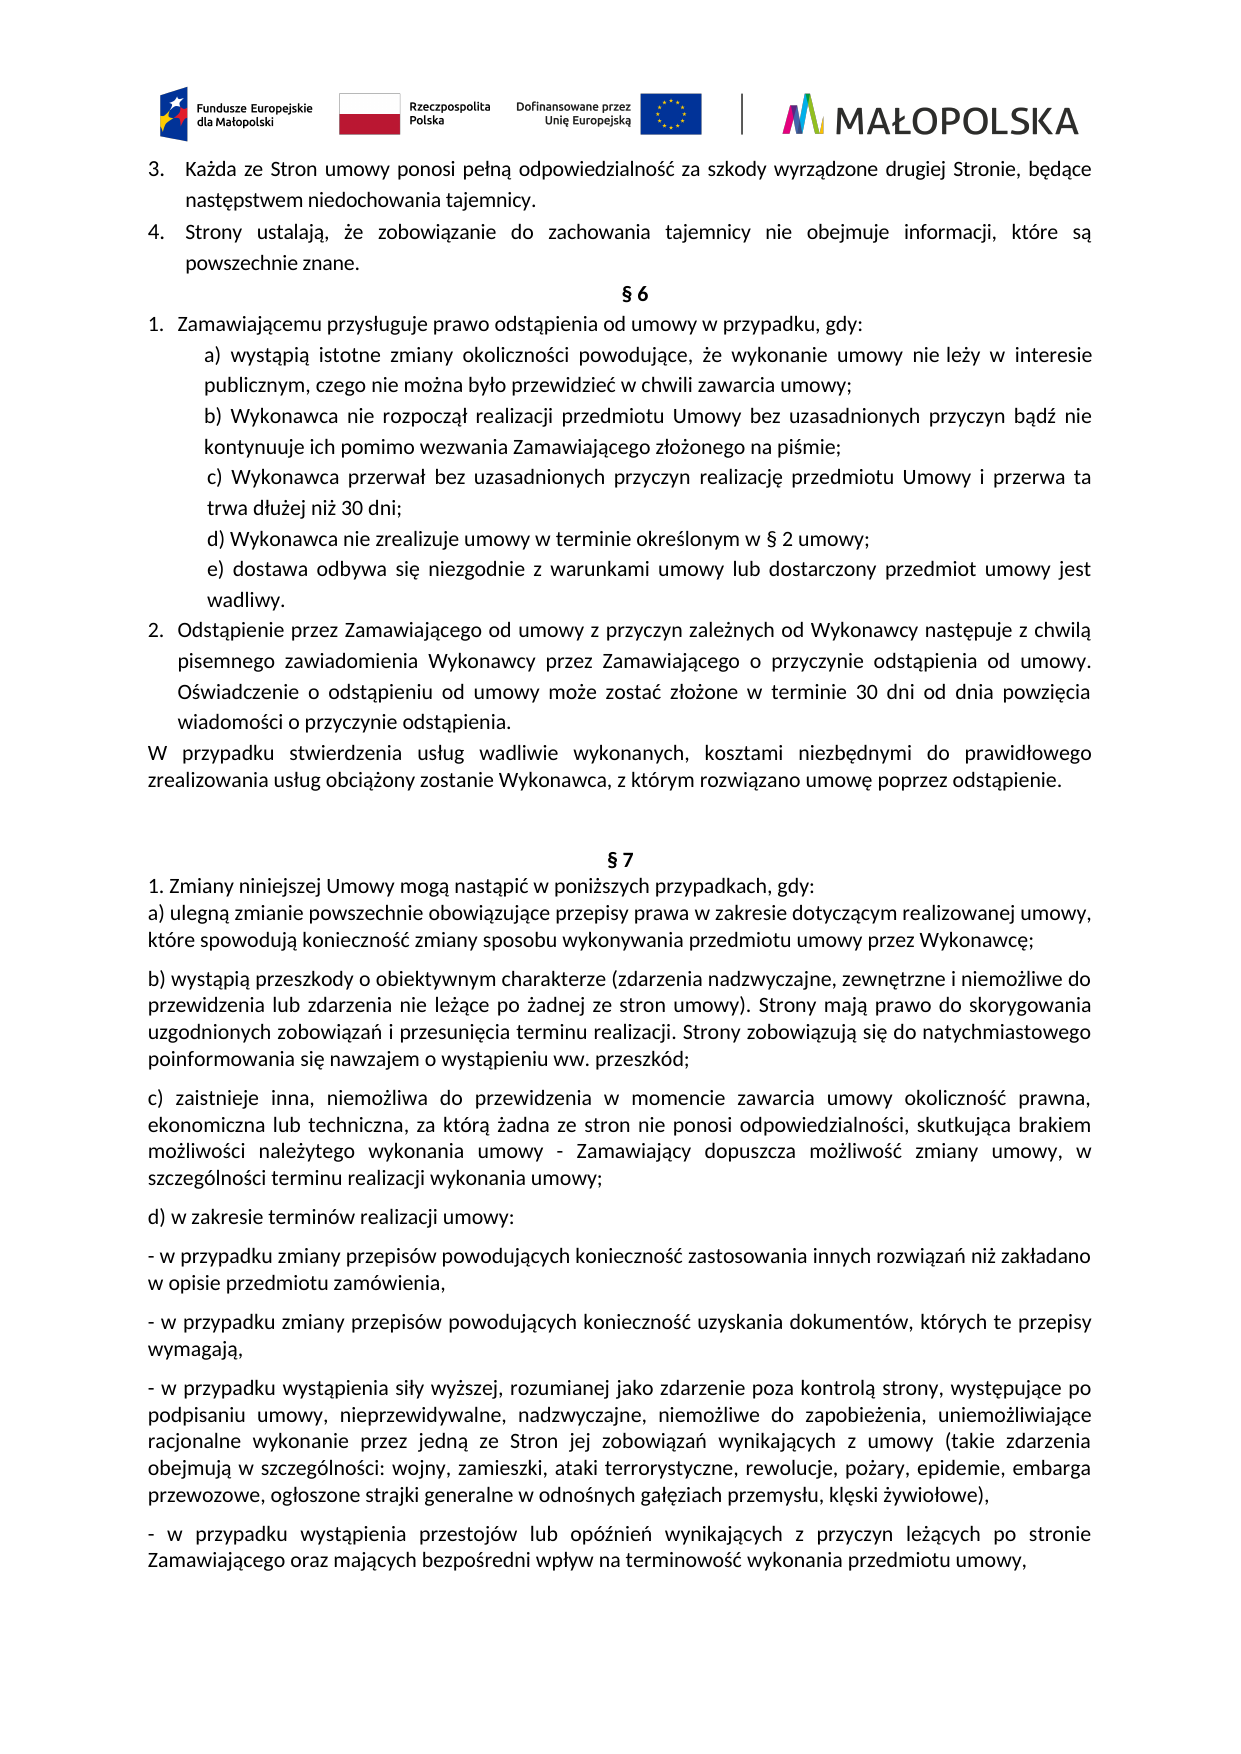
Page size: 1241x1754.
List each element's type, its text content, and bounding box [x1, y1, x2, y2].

text - w przypadku wystąpienia siły wyższej, rozumianej jako zdarzenie poza kontrolą strony, występujące po podpisaniu umowy, nieprzewidywalne, nadzwyczajne, niemożliwe do zapobieżenia, uniemożliwiające racjonalne wykonanie przez jedną ze Stron jej zobowiązań wynikających z umowy (takie zdarzenia obejmują w szczególności: wojny, zamieszki, ataki terrorystyczne, rewolucje, pożary, epidemie, embarga przewozowe, ogłoszone strajki generalne w odnośnych gałęziach przemysłu, klęski żywiołowe), [148, 1374, 1092, 1507]
text - w przypadku wystąpienia przestojów lub opóźnień wynikających z przyczyn leżących po stronie Zamawiającego oraz mających bezpośredni wpływ na terminowość wykonania przedmiotu umowy, [148, 1520, 1092, 1573]
text e) dostawa odbywa się niezgodnie z warunkami umowy lub dostarczony przedmiot umowy jest wadliwy. [207, 555, 1092, 613]
text b) Wykonawca nie rozpoczął realizacji przedmiotu Umowy bez uzasadnionych przyczyn bądź nie kontynuuje ich pomimo wezwania Zamawiającego złożonego na piśmie; [204, 402, 1092, 459]
text - w przypadku zmiany przepisów powodujących konieczność zastosowania innych rozwiązań niż zakładano w opisie przedmiotu zamówienia, [148, 1242, 1092, 1296]
text a) ulegną zmianie powszechnie obowiązujące przepisy prawa w zakresie dotyczącym realizowanej umowy, które spowodują konieczność zmiany sposobu wykonywania przedmiotu umowy przez Wykonawcę; [148, 899, 1092, 952]
text W przypadku stwierdzenia usług wadliwie wykonanych, kosztami niezbędnymi do prawidłowego zrealizowania usług obciążony zostanie Wykonawca, z którym rozwiązano umowę poprzez odstąpienie. [148, 739, 1092, 792]
list Strony ustalają, że zobowiązanie do zachowania tajemnicy nie obejmuje informacji, które są powszechnie znane. [148, 217, 1092, 276]
text a) wystąpią istotne zmiany okoliczności powodujące, że wykonanie umowy nie leży w interesie publicznym, czego nie można było przewidzieć w chwili zawarcia umowy; [204, 341, 1092, 398]
text d) w zakresie terminów realizacji umowy: [148, 1203, 1092, 1230]
list § 6 [177, 280, 1092, 306]
list Każda ze Stron umowy ponosi pełną odpowiedzialność za szkody wyrządzone drugiej Stronie, będące następstwem niedochowania tajemnicy. [148, 155, 1092, 213]
text - w przypadku zmiany przepisów powodujących konieczność uzyskania dokumentów, których te przepisy wymagają, [148, 1308, 1092, 1362]
list Odstąpienie przez Zamawiającego od umowy z przyczyn zależnych od Wykonawcy następuje z chwilą pisemnego zawiadomienia Wykonawcy przez Zamawiającego o przyczynie odstąpienia od umowy. Oświadczenie o odstąpieniu od umowy może zostać złożone w terminie 30 dni od dnia powzięcia wiadomości o przyczynie odstąpienia. [148, 617, 1092, 735]
text b) wystąpią przeszkody o obiektywnym charakterze (zdarzenia nadzwyczajne, zewnętrzne i niemożliwe do przewidzenia lub zdarzenia nie leżące po żadnej ze stron umowy). Strony mają prawo do skorygowania uzgodnionych zobowiązań i przesunięcia terminu realizacji. Strony zobowiązują się do natychmiastowego poinformowania się nawzajem o wystąpieniu ww. przeszkód; [148, 965, 1092, 1072]
picture [147, 73, 1093, 155]
text 1. Zmiany niniejszej Umowy mogą nastąpić w poniższych przypadkach, gdy: [148, 872, 1092, 899]
list Zamawiającemu przysługuje prawo odstąpienia od umowy w przypadku, gdy: [148, 310, 1092, 337]
text c) zaistnieje inna, niemożliwa do przewidzenia w momencie zawarcia umowy okoliczność prawna, ekonomiczna lub techniczna, za którą żadna ze stron nie ponosi odpowiedzialności, skutkująca brakiem możliwości należytego wykonania umowy - Zamawiający dopuszcza możliwość zmiany umowy, w szczególności terminu realizacji wykonania umowy; [148, 1084, 1092, 1191]
text d) Wykonawca nie zrealizuje umowy w terminie określonym w § 2 umowy; [207, 525, 1092, 551]
text § 7 [148, 846, 1092, 872]
text c) Wykonawca przerwał bez uzasadnionych przyczyn realizację przedmiotu Umowy i przerwa ta trwa dłużej niż 30 dni; [207, 463, 1092, 521]
